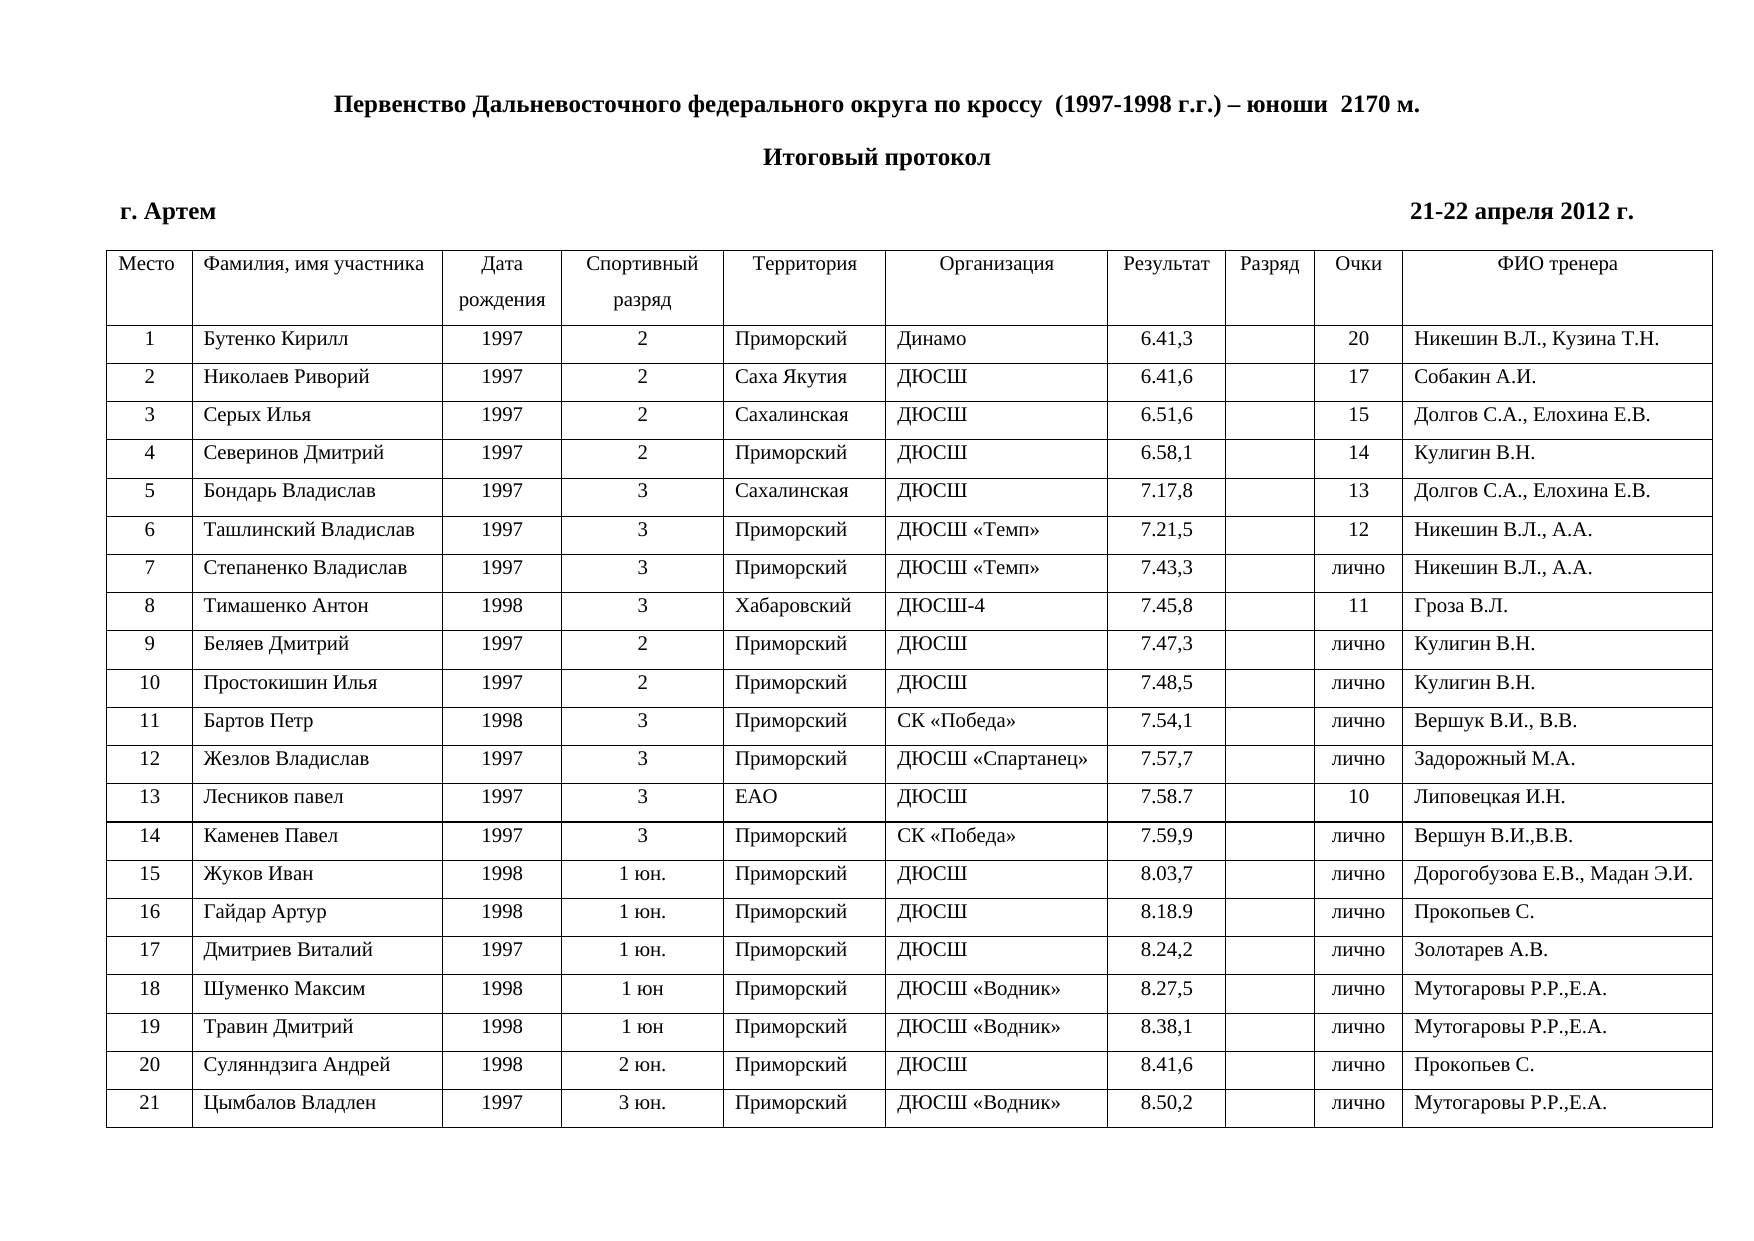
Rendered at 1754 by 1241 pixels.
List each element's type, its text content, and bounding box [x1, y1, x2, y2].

table_cell лично [1315, 555, 1402, 592]
table_cell 7.47,3 [1108, 631, 1225, 668]
table_cell Собакин А.И. [1403, 364, 1712, 401]
table_cell 3 [562, 517, 723, 554]
table_cell 2 [562, 631, 723, 668]
table_cell Простокишин Илья [193, 670, 442, 707]
table_cell 1998 [443, 593, 561, 630]
table_header Фамилия, имя участника [193, 251, 442, 324]
table_cell 1997 [443, 784, 561, 821]
table_cell Приморский [724, 440, 885, 477]
table_cell лично [1315, 1090, 1402, 1127]
table_cell Дмитриев Виталий [193, 937, 442, 974]
table_cell 3 [562, 708, 723, 745]
table_cell 7.57,7 [1108, 746, 1225, 783]
table_cell лично [1315, 1052, 1402, 1089]
table_cell Никешин В.Л., Кузина Т.Н. [1403, 326, 1712, 363]
table_cell Вершук В.И., В.В. [1403, 708, 1712, 745]
text Первенство Дальневосточного федерального округа по кроссу (1997-1998 г.г.) – юноши 2170 м. [118, 89, 1636, 117]
table_cell [1226, 670, 1314, 707]
table_cell 8.03,7 [1108, 861, 1225, 898]
table_cell 7.17,8 [1108, 479, 1225, 516]
table_cell 1997 [443, 937, 561, 974]
table_cell [1226, 746, 1314, 783]
table_cell 8.50,2 [1108, 1090, 1225, 1127]
table_cell лично [1315, 975, 1402, 1013]
table_cell Сахалинская [724, 402, 885, 439]
table_cell Тимашенко Антон [193, 593, 442, 630]
table_cell 17 [1315, 364, 1402, 401]
table_cell [1226, 402, 1314, 439]
table_cell 8.27,5 [1108, 975, 1225, 1013]
table_cell 8.38,1 [1108, 1014, 1225, 1051]
table_cell Гайдар Артур [193, 899, 442, 936]
table_cell 12 [107, 746, 192, 783]
table_header Дата рождения [443, 251, 561, 324]
table_cell Цымбалов Владлен [193, 1090, 442, 1127]
table_cell Северинов Дмитрий [193, 440, 442, 477]
table_cell Никешин В.Л., А.А. [1403, 517, 1712, 554]
table_cell Лесников павел [193, 784, 442, 821]
table_cell 7.48,5 [1108, 670, 1225, 707]
table_cell 1997 [443, 402, 561, 439]
table_cell лично [1315, 823, 1402, 860]
table_cell 1 юн. [562, 937, 723, 974]
table_cell 1997 [443, 364, 561, 401]
table_cell [1226, 1052, 1314, 1089]
table_header Очки [1315, 251, 1402, 324]
table_cell 1997 [443, 1090, 561, 1127]
table_cell 1997 [443, 670, 561, 707]
table_header Результат [1108, 251, 1225, 324]
table_cell Мутогаровы Р.Р.,Е.А. [1403, 1090, 1712, 1127]
table_cell 3 [562, 479, 723, 516]
table_cell Золотарев А.В. [1403, 937, 1712, 974]
table_cell Николаев Риворий [193, 364, 442, 401]
table_cell лично [1315, 746, 1402, 783]
table_cell 1 [107, 326, 192, 363]
table_cell 3 [562, 784, 723, 821]
table_cell 6 [107, 517, 192, 554]
table_cell [1226, 861, 1314, 898]
table_cell 8.18.9 [1108, 899, 1225, 936]
table_cell Гроза В.Л. [1403, 593, 1712, 630]
table_cell Липовецкая И.Н. [1403, 784, 1712, 821]
table_cell 1997 [443, 326, 561, 363]
table_cell 1997 [443, 631, 561, 668]
table_cell 1997 [443, 517, 561, 554]
table_cell [1226, 479, 1314, 516]
table_cell лично [1315, 631, 1402, 668]
table_cell 8.24,2 [1108, 937, 1225, 974]
table_cell [1226, 937, 1314, 974]
table_cell [1226, 517, 1314, 554]
table_cell 1 юн. [562, 861, 723, 898]
table_cell лично [1315, 937, 1402, 974]
table_cell Травин Дмитрий [193, 1014, 442, 1051]
table_cell [1226, 784, 1314, 821]
table_cell 14 [1315, 440, 1402, 477]
table_cell Сулянндзига Андрей [193, 1052, 442, 1089]
table_cell 7.58.7 [1108, 784, 1225, 821]
table_cell 7.59,9 [1108, 823, 1225, 860]
table_cell 1998 [443, 1052, 561, 1089]
table_cell 14 [107, 823, 192, 860]
table_cell 6.58,1 [1108, 440, 1225, 477]
text г. Артем 21-22 апреля 2012 г. [118, 196, 1636, 225]
table_cell ДЮСШ [886, 670, 1107, 707]
table_cell [1226, 593, 1314, 630]
table_cell 5 [107, 479, 192, 516]
table_cell Прокопьев С. [1403, 899, 1712, 936]
table_cell 7.45,8 [1108, 593, 1225, 630]
table_cell 1998 [443, 1014, 561, 1051]
table_cell Дорогобузова Е.В., Мадан Э.И. [1403, 861, 1712, 898]
table_cell ЕАО [724, 784, 885, 821]
table_cell 1998 [443, 861, 561, 898]
table_cell ДЮСШ [886, 402, 1107, 439]
table_cell 8.41,6 [1108, 1052, 1225, 1089]
table_cell СК «Победа» [886, 823, 1107, 860]
table_cell лично [1315, 899, 1402, 936]
table_cell 1997 [443, 555, 561, 592]
table_cell Приморский [724, 899, 885, 936]
table_cell лично [1315, 1014, 1402, 1051]
table_cell 15 [1315, 402, 1402, 439]
table_cell 10 [107, 670, 192, 707]
table_cell 3 [562, 746, 723, 783]
table_cell 1998 [443, 975, 561, 1013]
table_cell 6.41,6 [1108, 364, 1225, 401]
table_cell 20 [107, 1052, 192, 1089]
table_cell ДЮСШ [886, 1052, 1107, 1089]
table_cell 2 [562, 364, 723, 401]
table_cell 12 [1315, 517, 1402, 554]
table_cell СК «Победа» [886, 708, 1107, 745]
table_cell 20 [1315, 326, 1402, 363]
table_cell [1226, 440, 1314, 477]
table_cell 7 [107, 555, 192, 592]
table_cell 1998 [443, 708, 561, 745]
table_cell 3 [562, 555, 723, 592]
table_cell Приморский [724, 670, 885, 707]
table_cell Ташлинский Владислав [193, 517, 442, 554]
table_cell Динамо [886, 326, 1107, 363]
table_cell 7.43,3 [1108, 555, 1225, 592]
table_cell 3 юн. [562, 1090, 723, 1127]
table_cell ДЮСШ [886, 861, 1107, 898]
table_cell 18 [107, 975, 192, 1013]
table_cell Приморский [724, 555, 885, 592]
table_cell 2 [107, 364, 192, 401]
table_cell 1 юн [562, 975, 723, 1013]
table_cell 9 [107, 631, 192, 668]
table_cell Серых Илья [193, 402, 442, 439]
table_cell ДЮСШ [886, 364, 1107, 401]
table_cell 10 [1315, 784, 1402, 821]
table_cell Долгов С.А., Елохина Е.В. [1403, 402, 1712, 439]
table_cell 2 [562, 440, 723, 477]
table_cell ДЮСШ [886, 937, 1107, 974]
table_cell Прокопьев С. [1403, 1052, 1712, 1089]
table_cell [1226, 1014, 1314, 1051]
table_cell Задорожный М.А. [1403, 746, 1712, 783]
table_cell Сахалинская [724, 479, 885, 516]
table_cell Приморский [724, 861, 885, 898]
table_cell [1226, 975, 1314, 1013]
table_cell ДЮСШ [886, 631, 1107, 668]
table_cell Жезлов Владислав [193, 746, 442, 783]
table_cell ДЮСШ «Темп» [886, 555, 1107, 592]
table_cell 2 юн. [562, 1052, 723, 1089]
table_cell 1997 [443, 823, 561, 860]
table_cell Мутогаровы Р.Р.,Е.А. [1403, 975, 1712, 1013]
table_cell Приморский [724, 326, 885, 363]
table_cell [1226, 1090, 1314, 1127]
table_header Место [107, 251, 192, 324]
table_cell 19 [107, 1014, 192, 1051]
table_cell 1998 [443, 899, 561, 936]
table_cell [1226, 555, 1314, 592]
table_cell 1997 [443, 440, 561, 477]
table_cell 13 [1315, 479, 1402, 516]
table_cell Приморский [724, 937, 885, 974]
table_cell Приморский [724, 823, 885, 860]
table_cell 17 [107, 937, 192, 974]
table_cell Вершун В.И.,В.В. [1403, 823, 1712, 860]
table_cell 7.21,5 [1108, 517, 1225, 554]
table_cell 6.51,6 [1108, 402, 1225, 439]
table_header ФИО тренера [1403, 251, 1712, 324]
table_cell Долгов С.А., Елохина Е.В. [1403, 479, 1712, 516]
table_cell ДЮСШ «Водник» [886, 1090, 1107, 1127]
table_cell Бартов Петр [193, 708, 442, 745]
table_cell ДЮСШ [886, 899, 1107, 936]
table_cell Приморский [724, 517, 885, 554]
table_cell 7.54,1 [1108, 708, 1225, 745]
table_cell лично [1315, 670, 1402, 707]
table_cell ДЮСШ [886, 440, 1107, 477]
table_cell [1226, 708, 1314, 745]
table_cell 2 [562, 326, 723, 363]
table_cell 1997 [443, 746, 561, 783]
table_cell 15 [107, 861, 192, 898]
table_cell Бутенко Кирилл [193, 326, 442, 363]
table_cell Приморский [724, 1090, 885, 1127]
table_cell Кулигин В.Н. [1403, 631, 1712, 668]
table_cell 3 [562, 593, 723, 630]
table_cell Каменев Павел [193, 823, 442, 860]
table_cell ДЮСШ-4 [886, 593, 1107, 630]
table_cell 1997 [443, 479, 561, 516]
table_cell ДЮСШ «Спартанец» [886, 746, 1107, 783]
table_cell 2 [562, 402, 723, 439]
table_cell ДЮСШ [886, 479, 1107, 516]
table_cell 11 [1315, 593, 1402, 630]
table_cell лично [1315, 708, 1402, 745]
table_cell ДЮСШ «Водник» [886, 975, 1107, 1013]
table_cell ДЮСШ «Темп» [886, 517, 1107, 554]
table_cell Приморский [724, 1052, 885, 1089]
table_cell 6.41,3 [1108, 326, 1225, 363]
table_header Территория [724, 251, 885, 324]
table_cell [1226, 899, 1314, 936]
table_cell 3 [562, 823, 723, 860]
table_cell 3 [107, 402, 192, 439]
table_cell 21 [107, 1090, 192, 1127]
table_cell 13 [107, 784, 192, 821]
table_cell [1226, 823, 1314, 860]
table_cell Кулигин В.Н. [1403, 670, 1712, 707]
text Итоговый протокол [118, 142, 1636, 171]
table_cell Кулигин В.Н. [1403, 440, 1712, 477]
table_cell 2 [562, 670, 723, 707]
table_cell Мутогаровы Р.Р.,Е.А. [1403, 1014, 1712, 1051]
table_cell [1226, 326, 1314, 363]
table_cell Хабаровский [724, 593, 885, 630]
table_cell Беляев Дмитрий [193, 631, 442, 668]
table_cell Жуков Иван [193, 861, 442, 898]
table_cell ДЮСШ [886, 784, 1107, 821]
table_cell Приморский [724, 1014, 885, 1051]
table_cell Приморский [724, 975, 885, 1013]
table_cell [1226, 364, 1314, 401]
table_cell 8 [107, 593, 192, 630]
table_cell Шуменко Максим [193, 975, 442, 1013]
table_cell Приморский [724, 746, 885, 783]
table_cell ДЮСШ «Водник» [886, 1014, 1107, 1051]
table_cell 1 юн. [562, 899, 723, 936]
table_cell 16 [107, 899, 192, 936]
table_cell 4 [107, 440, 192, 477]
table_header Спортивный разряд [562, 251, 723, 324]
table_cell лично [1315, 861, 1402, 898]
table_cell Бондарь Владислав [193, 479, 442, 516]
table_cell 11 [107, 708, 192, 745]
table_cell 1 юн [562, 1014, 723, 1051]
table_cell [1226, 631, 1314, 668]
table_cell Никешин В.Л., А.А. [1403, 555, 1712, 592]
table_header Разряд [1226, 251, 1314, 324]
table_cell Степаненко Владислав [193, 555, 442, 592]
table_cell Приморский [724, 631, 885, 668]
table_cell Приморский [724, 708, 885, 745]
table_header Организация [886, 251, 1107, 324]
table_cell Саха Якутия [724, 364, 885, 401]
